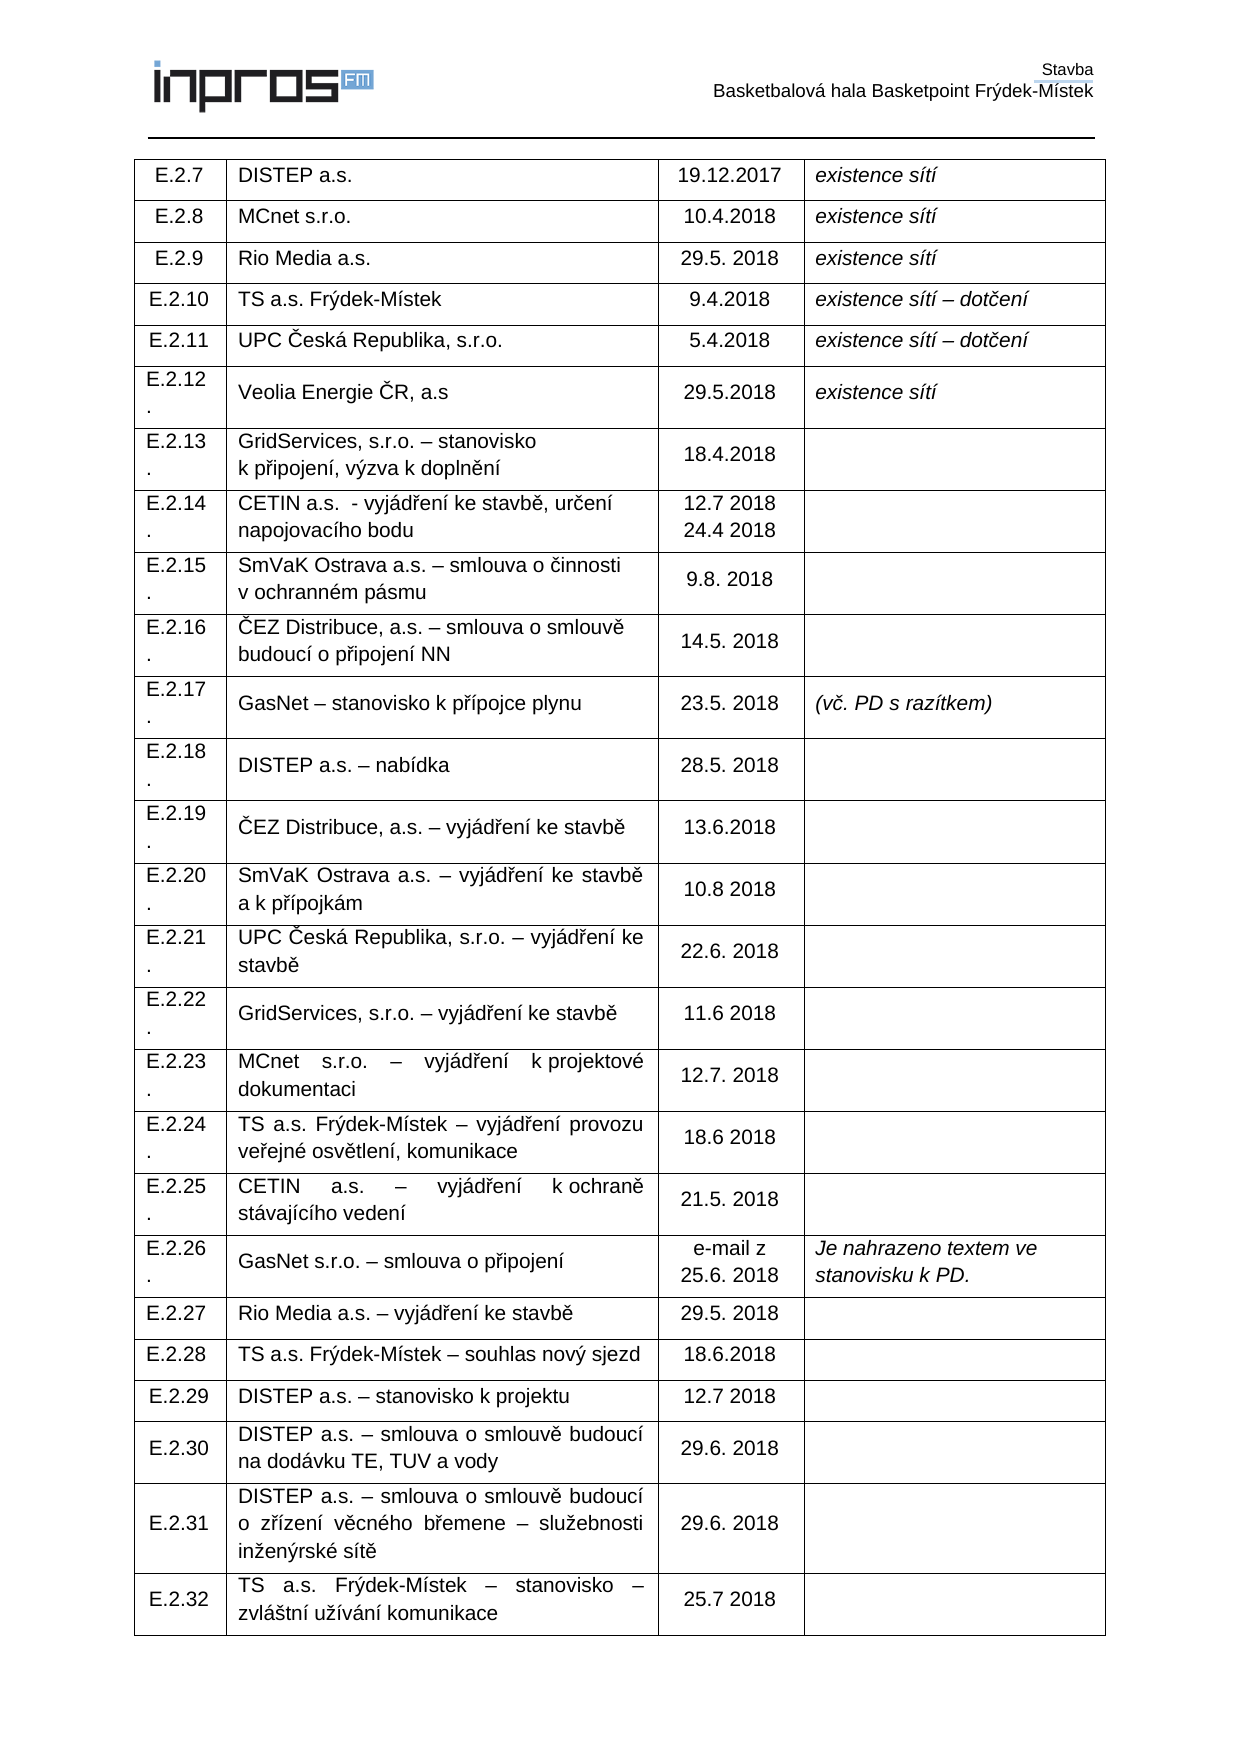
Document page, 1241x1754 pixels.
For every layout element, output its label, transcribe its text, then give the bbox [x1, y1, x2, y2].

table_cell 12.7 2018 24.4 2018 [659, 491, 804, 552]
table_cell 18.6 2018 [659, 1112, 804, 1173]
table_cell E.2.31 [135, 1484, 226, 1573]
table_cell GasNet s.r.o. – smlouva o připojení [227, 1236, 658, 1297]
table_cell GridServices, s.r.o. – vyjádření ke stavbě [227, 988, 658, 1049]
table_cell existence sítí [805, 160, 1105, 200]
table_cell E.2.17. [135, 677, 226, 738]
table_cell existence sítí [805, 243, 1105, 283]
table_cell E.2.21. [135, 926, 226, 987]
table_cell TS a.s. Frýdek-Místek – vyjádření provozu veřejné osvětlení, komunikace [227, 1112, 658, 1173]
table_cell 29.5. 2018 [659, 243, 804, 283]
table_cell E.2.27 [135, 1298, 226, 1338]
table_cell 11.6 2018 [659, 988, 804, 1049]
table_cell [805, 1298, 1105, 1338]
table_cell [805, 1174, 1105, 1235]
table_cell 22.6. 2018 [659, 926, 804, 987]
table_cell GasNet – stanovisko k přípojce plynu [227, 677, 658, 738]
table_cell Veolia Energie ČR, a.s [227, 367, 658, 428]
table_cell 29.6. 2018 [659, 1484, 804, 1573]
table_cell e-mail z 25.6. 2018 [659, 1236, 804, 1297]
table_cell E.2.10 [135, 284, 226, 324]
table_cell existence sítí – dotčení [805, 326, 1105, 366]
table_cell 12.7. 2018 [659, 1050, 804, 1111]
table_cell E.2.8 [135, 201, 226, 242]
table_cell E.2.7 [135, 160, 226, 200]
table_cell [805, 988, 1105, 1049]
table_cell TS a.s. Frýdek-Místek – souhlas nový sjezd [227, 1340, 658, 1380]
table_cell 9.8. 2018 [659, 553, 804, 614]
table_cell E.2.32 [135, 1574, 226, 1635]
table_cell 29.5.2018 [659, 367, 804, 428]
table_cell 12.7 2018 [659, 1381, 804, 1421]
table_cell [805, 429, 1105, 490]
table_cell [805, 1112, 1105, 1173]
table_cell DISTEP a.s. [227, 160, 658, 200]
table_cell DISTEP a.s. – stanovisko k projektu [227, 1381, 658, 1421]
table_cell E.2.12. [135, 367, 226, 428]
table_cell Rio Media a.s. [227, 243, 658, 283]
table_cell E.2.30 [135, 1422, 226, 1483]
table_cell [805, 864, 1105, 924]
table_cell SmVaK Ostrava a.s. – vyjádření ke stavbě a k přípojkám [227, 864, 658, 924]
table_cell E.2.18. [135, 739, 226, 800]
table_cell ČEZ Distribuce, a.s. – smlouva o smlouvě budoucí o připojení NN [227, 615, 658, 676]
table_cell 9.4.2018 [659, 284, 804, 324]
table_cell TS a.s. Frýdek-Místek [227, 284, 658, 324]
table_cell E.2.25. [135, 1174, 226, 1235]
table_cell [805, 739, 1105, 800]
table_cell [805, 1340, 1105, 1380]
table_cell 13.6.2018 [659, 801, 804, 862]
table_cell [805, 926, 1105, 987]
table_cell Je nahrazeno textem ve stanovisku k PD. [805, 1236, 1105, 1297]
table_cell E.2.23. [135, 1050, 226, 1111]
table_cell E.2.15. [135, 553, 226, 614]
table_cell MCnet s.r.o. [227, 201, 658, 242]
table_cell [805, 1422, 1105, 1483]
table_cell MCnet s.r.o. – vyjádření k projektové dokumentaci [227, 1050, 658, 1111]
table_cell E.2.26. [135, 1236, 226, 1297]
picture [143, 58, 383, 114]
table_cell E.2.16. [135, 615, 226, 676]
table_cell 5.4.2018 [659, 326, 804, 366]
table_cell E.2.28 [135, 1340, 226, 1380]
table_cell [805, 615, 1105, 676]
table_cell 23.5. 2018 [659, 677, 804, 738]
table_cell E.2.24. [135, 1112, 226, 1173]
table_cell 21.5. 2018 [659, 1174, 804, 1235]
table_cell 19.12.2017 [659, 160, 804, 200]
table_cell existence sítí [805, 201, 1105, 242]
table_cell UPC Česká Republika, s.r.o. [227, 326, 658, 366]
table_cell 14.5. 2018 [659, 615, 804, 676]
table_cell DISTEP a.s. – smlouva o smlouvě budoucí na dodávku TE, TUV a vody [227, 1422, 658, 1483]
table_cell TS a.s. Frýdek-Místek – stanovisko – zvláštní užívání komunikace [227, 1574, 658, 1635]
table_cell 10.4.2018 [659, 201, 804, 242]
table_cell [805, 1574, 1105, 1635]
table_cell E.2.29 [135, 1381, 226, 1421]
table_cell 18.4.2018 [659, 429, 804, 490]
table_cell existence sítí [805, 367, 1105, 428]
table_cell [805, 1050, 1105, 1111]
table_cell DISTEP a.s. – nabídka [227, 739, 658, 800]
table_cell ČEZ Distribuce, a.s. – vyjádření ke stavbě [227, 801, 658, 862]
table_cell 10.8 2018 [659, 864, 804, 924]
table_cell 18.6.2018 [659, 1340, 804, 1380]
table_cell E.2.13. [135, 429, 226, 490]
table_cell E.2.22. [135, 988, 226, 1049]
table_cell existence sítí – dotčení [805, 284, 1105, 324]
table_cell E.2.11 [135, 326, 226, 366]
table_cell E.2.14. [135, 491, 226, 552]
table_cell E.2.19. [135, 801, 226, 862]
table_cell 29.5. 2018 [659, 1298, 804, 1338]
table_cell [805, 1381, 1105, 1421]
table_cell [805, 491, 1105, 552]
table_cell (vč. PD s razítkem) [805, 677, 1105, 738]
table_cell UPC Česká Republika, s.r.o. – vyjádření ke stavbě [227, 926, 658, 987]
table_cell E.2.20. [135, 864, 226, 924]
table_cell 29.6. 2018 [659, 1422, 804, 1483]
table_cell [805, 553, 1105, 614]
table_cell GridServices, s.r.o. – stanovisko k připojení, výzva k doplnění [227, 429, 658, 490]
table_cell 28.5. 2018 [659, 739, 804, 800]
table_cell 25.7 2018 [659, 1574, 804, 1635]
table_cell CETIN a.s. - vyjádření ke stavbě, určení napojovacího bodu [227, 491, 658, 552]
table_cell CETIN a.s. – vyjádření k ochraně stávajícího vedení [227, 1174, 658, 1235]
table_cell DISTEP a.s. – smlouva o smlouvě budoucí o zřízení věcného břemene – služebnosti inženýrské sítě [227, 1484, 658, 1573]
table_cell [805, 801, 1105, 862]
table_cell [805, 1484, 1105, 1573]
table_cell E.2.9 [135, 243, 226, 283]
table_cell Rio Media a.s. – vyjádření ke stavbě [227, 1298, 658, 1338]
table_cell SmVaK Ostrava a.s. – smlouva o činnosti v ochranném pásmu [227, 553, 658, 614]
